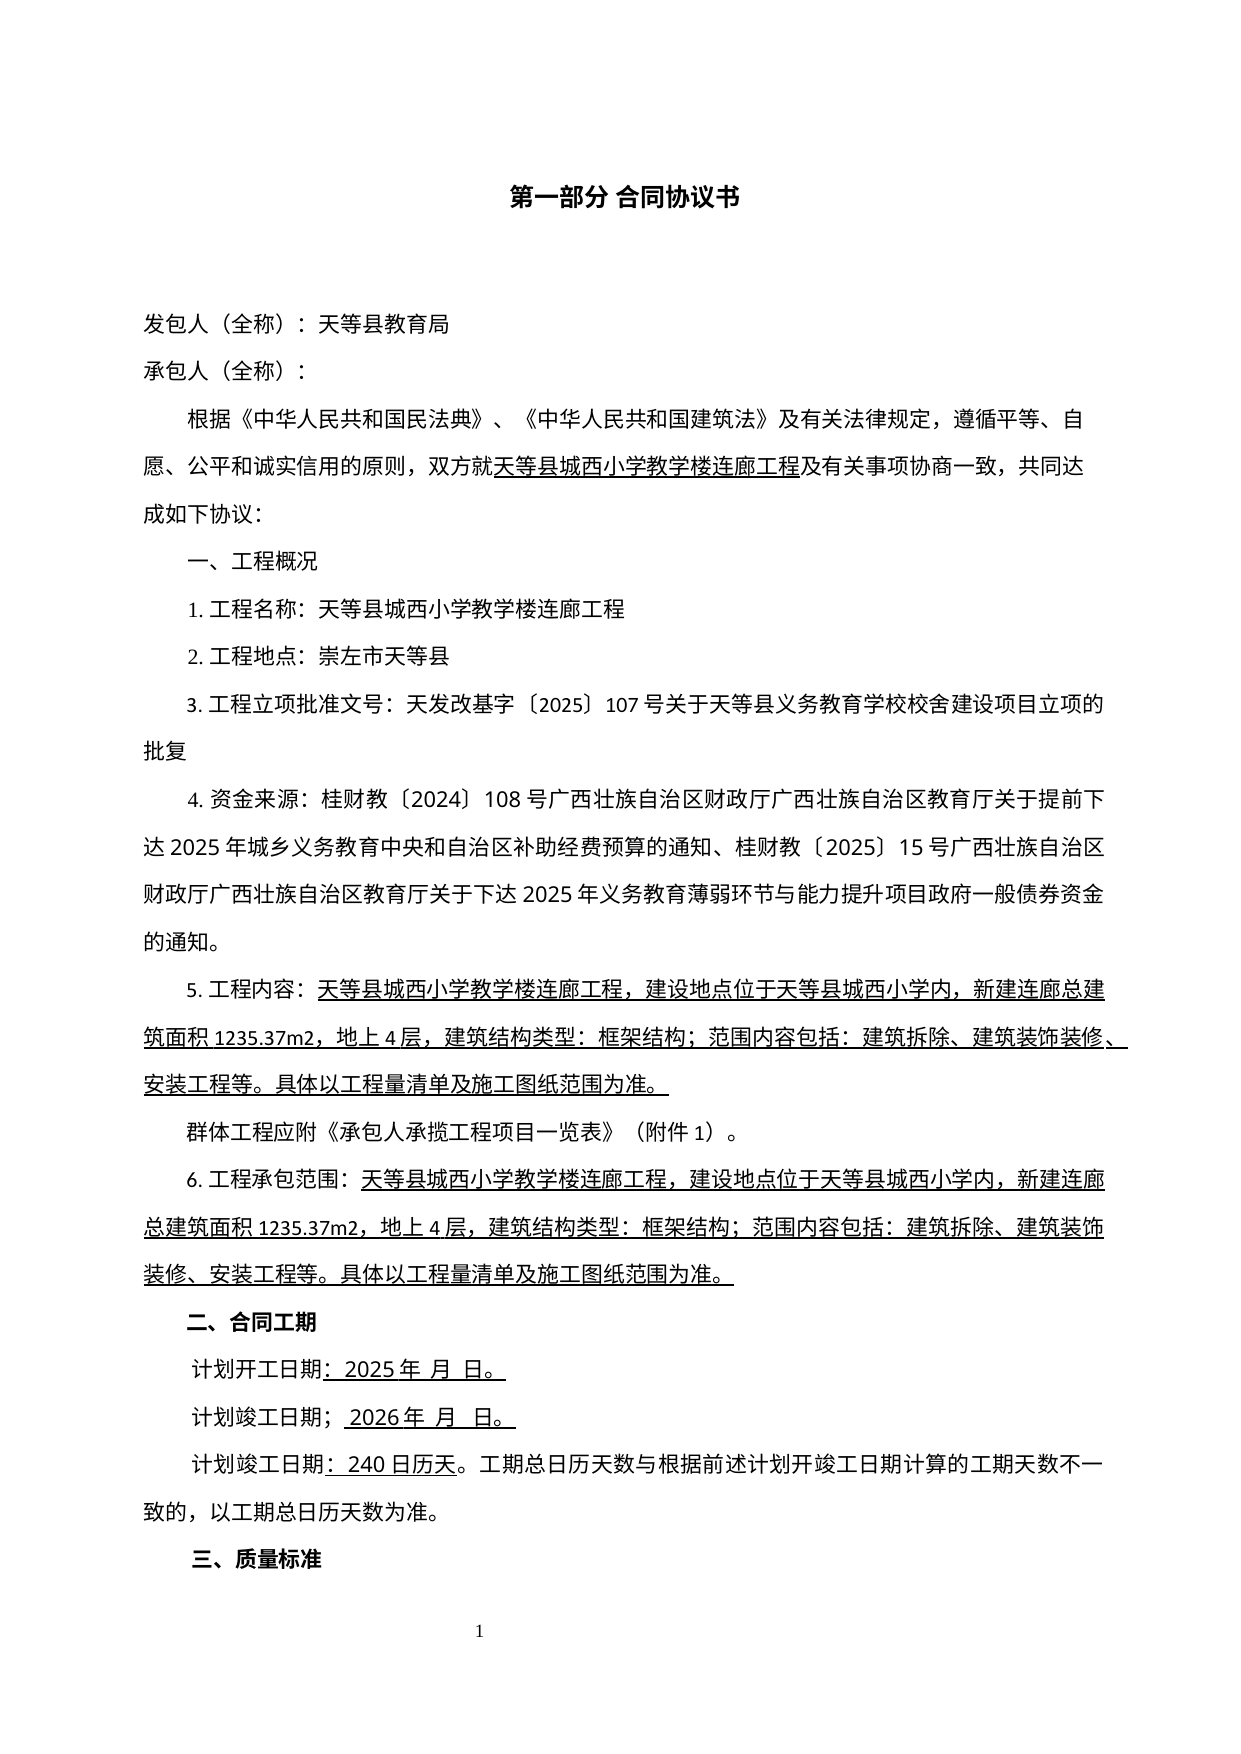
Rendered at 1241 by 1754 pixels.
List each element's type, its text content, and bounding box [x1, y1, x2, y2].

text 6. 工程承包范围：天等县城西小学教学楼连廊工程，建设地点位于天等县城西小学内，新建连廊总建筑面积1235.37m2，地上4层，建筑结构类型：框架结构；范围内容包括：建筑拆除、建筑装饰装修、安装工程等。具体以工程量清单及施工图纸范围为准。 [143, 1162, 1106, 1289]
text 3. 工程立项批准文号：天发改基字〔2025〕107号关于天等县义务教育学校校舍建设项目立项的批复 [143, 687, 1106, 766]
text 发包人（全称）：天等县教育局 [143, 307, 1106, 338]
text 计划开工日期：2025年 月 日。 [143, 1352, 1106, 1384]
text 2. 工程地点：崇左市天等县 [143, 639, 1106, 671]
text 计划竣工日期； 2026年 月 日。 [143, 1400, 1106, 1432]
text 二、合同工期 [143, 1305, 1106, 1336]
text 承包人（全称）： [143, 354, 1106, 386]
text 第一部分 合同协议书 [143, 177, 1106, 213]
text 一、工程概况 [143, 544, 1106, 576]
text 4. 资金来源：桂财教〔2024〕108号广西壮族自治区财政厅广西壮族自治区教育厅关于提前下达2025年城乡义务教育中央和自治区补助经费预算的通知、桂财教〔2025〕15号广西壮族自治区财政厅广西壮族自治区教育厅关于下达2025年义务教育薄弱环节与能力提升项目政府一般债券资金的通知。 [143, 782, 1106, 956]
text 5. 工程内容：天等县城西小学教学楼连廊工程，建设地点位于天等县城西小学内，新建连廊总建筑面积1235.37m2，地上4层，建筑结构类型：框架结构；范围内容包括：建筑拆除、建筑装饰装修、安装工程等。具体以工程量清单及施工图纸范围为准。 [143, 972, 1106, 1099]
text 群体工程应附《承包人承揽工程项目一览表》（附件1）。 [143, 1115, 1106, 1146]
text 三、质量标准 [143, 1542, 1106, 1574]
text 计划竣工日期：240日历天。工期总日历天数与根据前述计划开竣工日期计算的工期天数不一致的，以工期总日历天数为准。 [143, 1447, 1106, 1527]
text 1. 工程名称：天等县城西小学教学楼连廊工程 [143, 592, 1106, 623]
text 根据《中华人民共和国民法典》、《中华人民共和国建筑法》及有关法律规定，遵循平等、自愿、公平和诚实信用的原则，双方就天等县城西小学教学楼连廊工程及有关事项协商一致，共同达成如下协议： [143, 402, 1106, 528]
